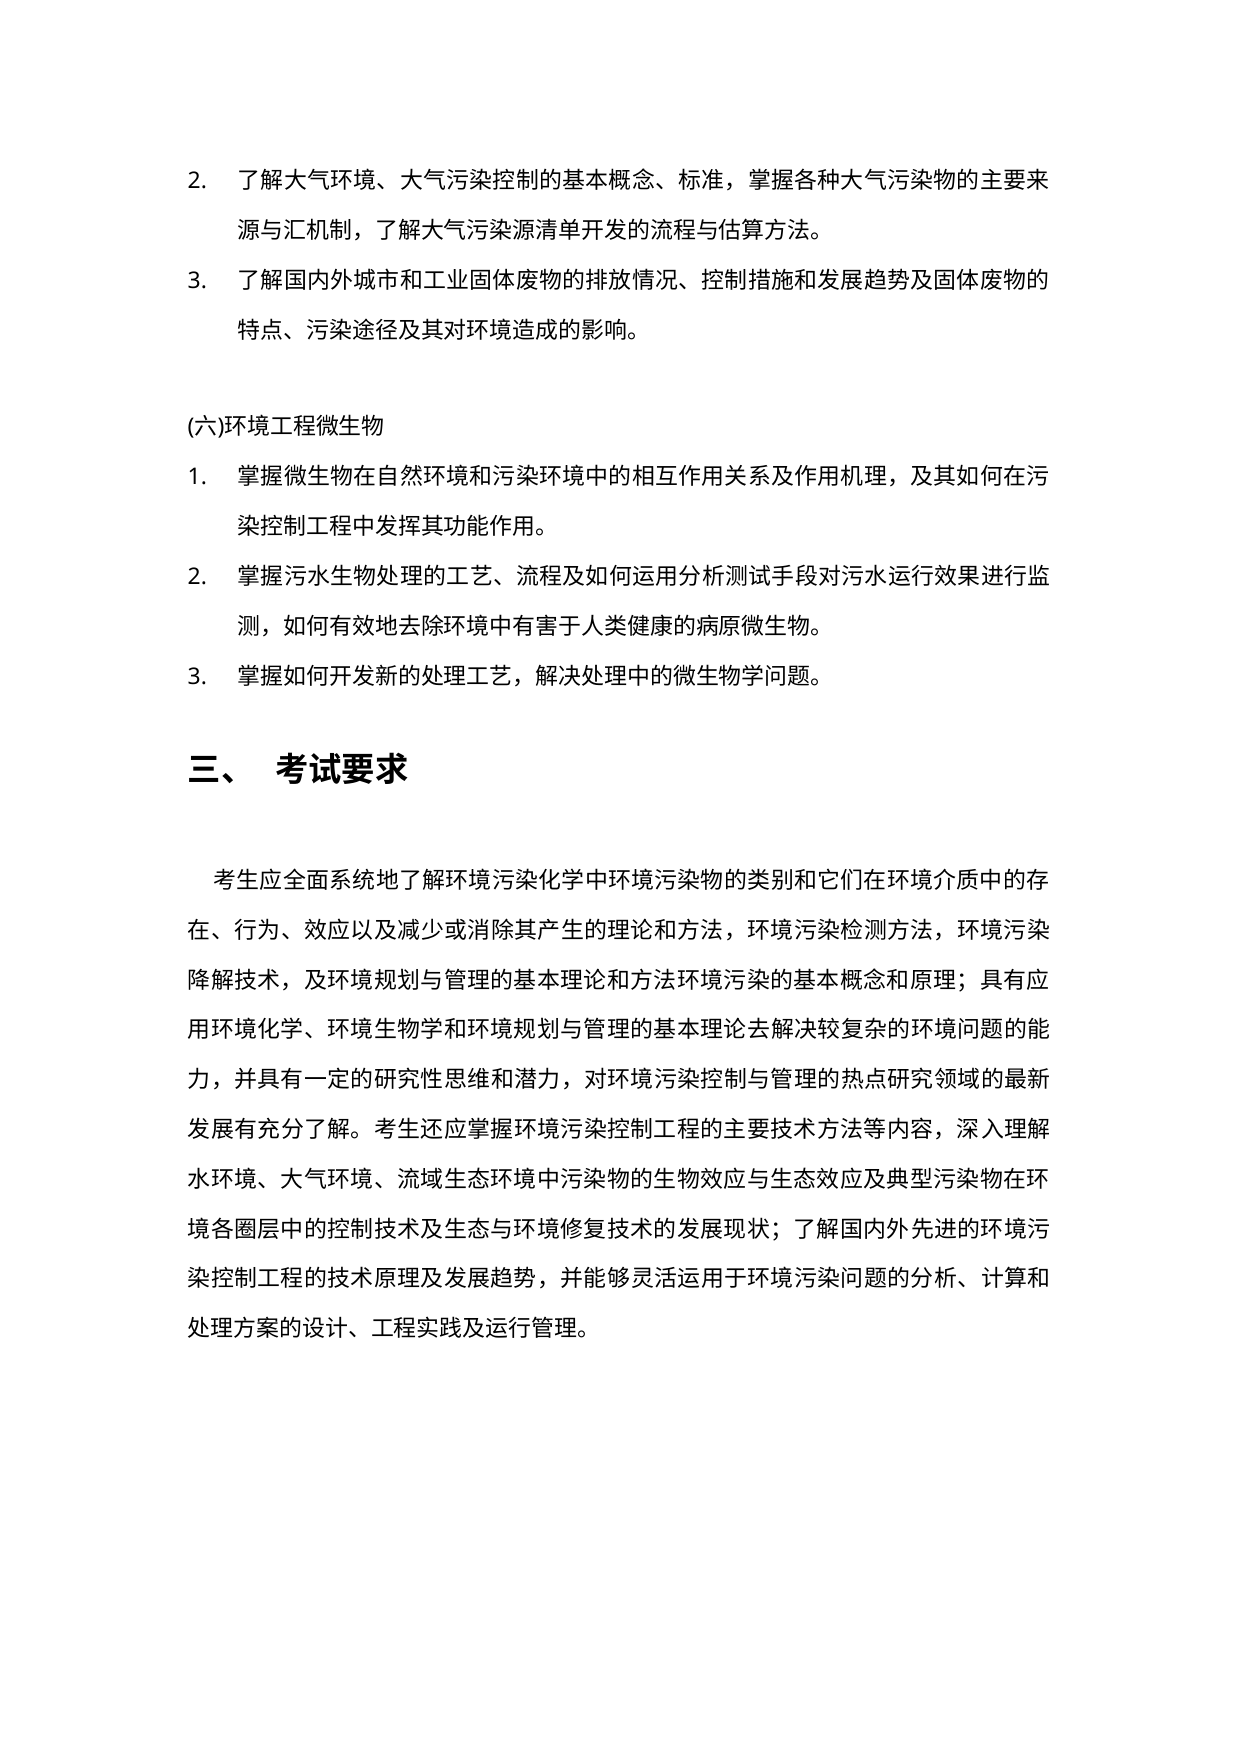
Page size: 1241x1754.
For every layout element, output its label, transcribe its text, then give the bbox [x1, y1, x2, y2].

list 了解国内外城市和工业固体废物的排放情况、控制措施和发展趋势及固体废物的特点、污染途径及其对环境造成的影响。 [187, 262, 1053, 345]
text (六)环境工程微生物 [187, 408, 1053, 442]
text 考试要求 [187, 735, 1053, 800]
text 考生应全面系统地了解环境污染化学中环境污染物的类别和它们在环境介质中的存在、行为、效应以及减少或消除其产生的理论和方法，环境污染检测方法，环境污染降解技术，及环境规划与管理的基本理论和方法环境污染的基本概念和原理；具有应用环境化学、环境生物学和环境规划与管理的基本理论去解决较复杂的环境问题的能力，并具有一定的研究性思维和潜力，对环境污染控制与管理的热点研究领域的最新发展有充分了解。考生还应掌握环境污染控制工程的主要技术方法等内容，深入理解水环境、大气环境、流域生态环境中污染物的生物效应与生态效应及典型污染物在环境各圈层中的控制技术及生态与环境修复技术的发展现状；了解国内外先进的环境污染控制工程的技术原理及发展趋势，并能够灵活运用于环境污染问题的分析、计算和处理方案的设计、工程实践及运行管理。 [187, 862, 1053, 1343]
list 掌握如何开发新的处理工艺，解决处理中的微生物学问题。 [187, 658, 1053, 691]
list 掌握微生物在自然环境和污染环境中的相互作用关系及作用机理，及其如何在污染控制工程中发挥其功能作用。 [187, 458, 1053, 541]
list 了解大气环境、大气污染控制的基本概念、标准，掌握各种大气污染物的主要来源与汇机制，了解大气污染源清单开发的流程与估算方法。 [187, 162, 1053, 245]
list 掌握污水生物处理的工艺、流程及如何运用分析测试手段对污水运行效果进行监测，如何有效地去除环境中有害于人类健康的病原微生物。 [187, 558, 1053, 641]
